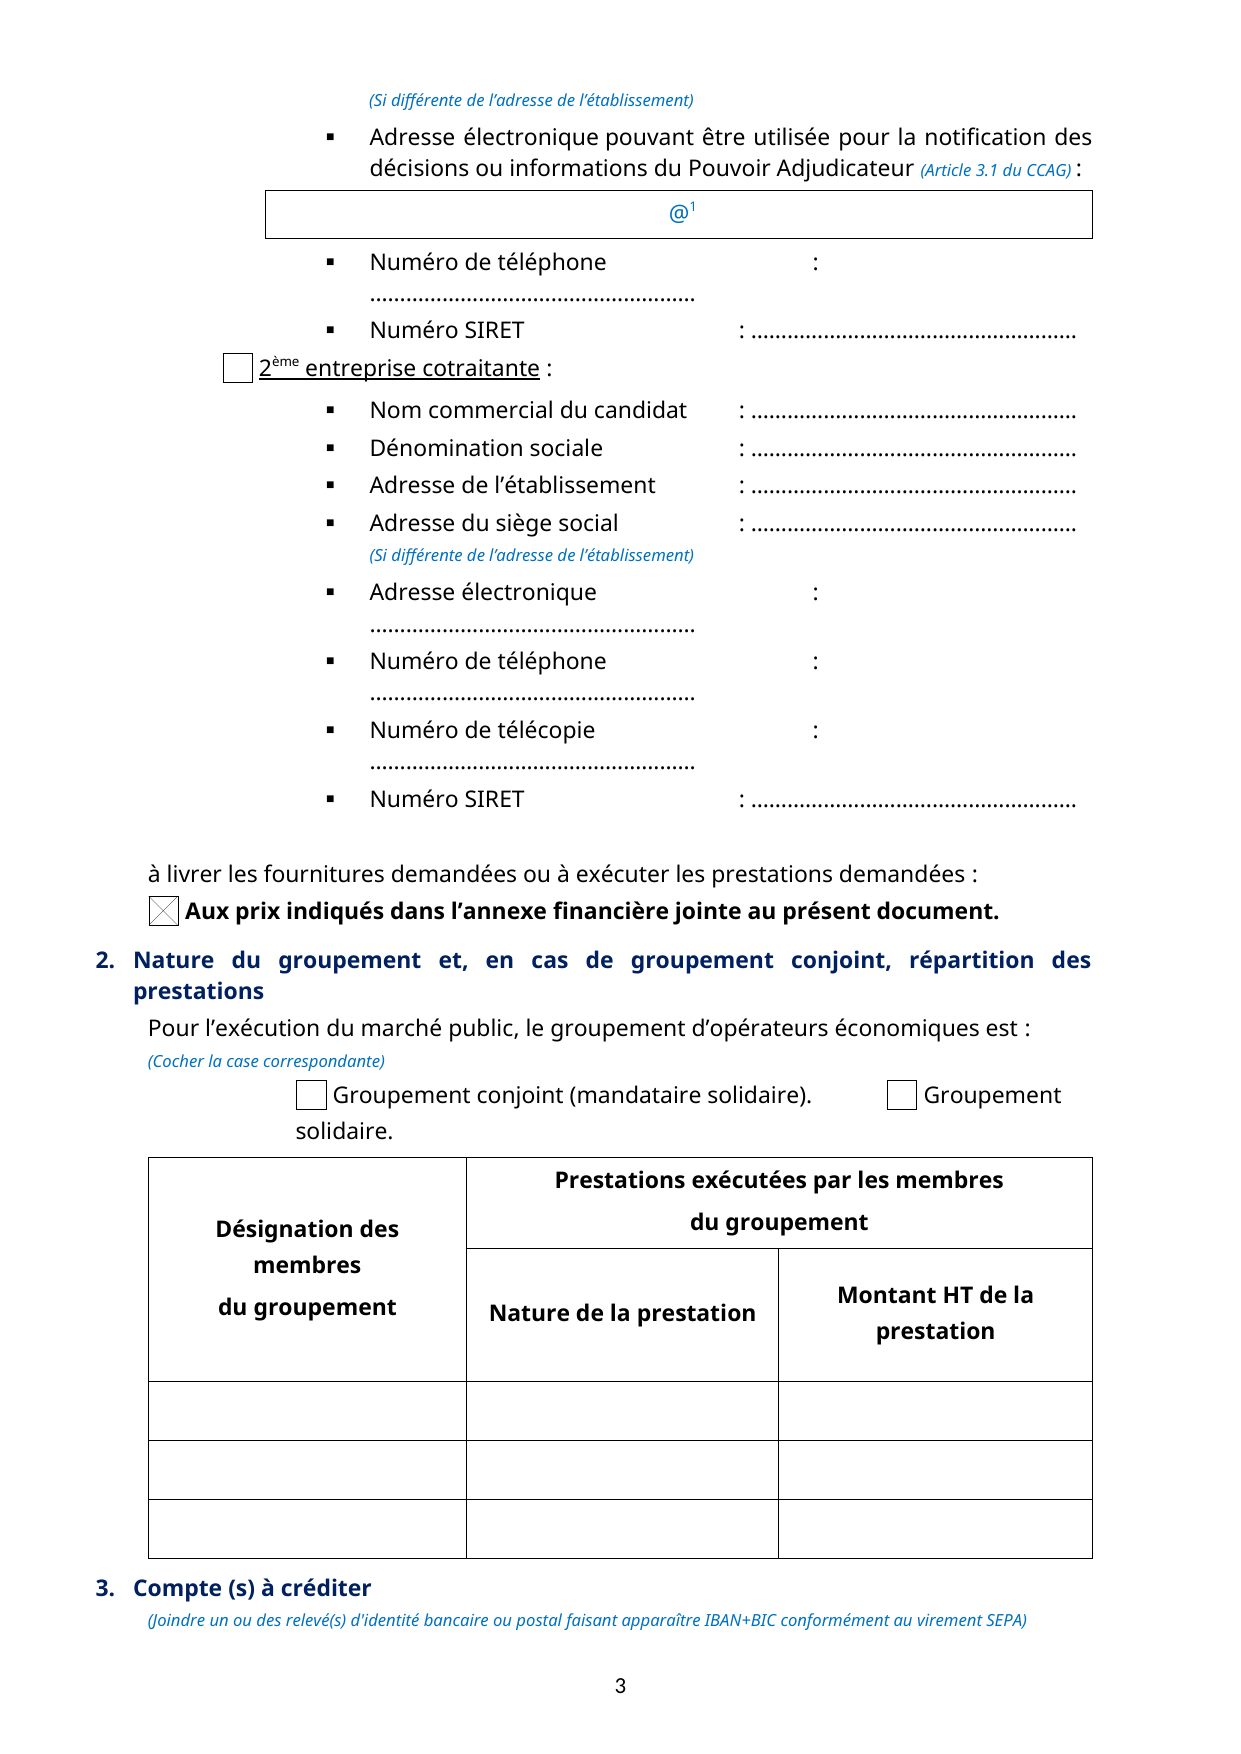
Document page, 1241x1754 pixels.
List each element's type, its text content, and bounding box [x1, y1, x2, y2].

subtitle Compte (s) à créditer [95, 1571, 1092, 1603]
text (Si différente de l’adresse de l’établissement) [369, 544, 1092, 567]
table_cell Nature de la prestation [467, 1249, 778, 1381]
text Groupement conjoint (mandataire solidaire). Groupement solidaire. [295, 1079, 1092, 1146]
table_cell [467, 1441, 778, 1499]
text (Joindre un ou des relevé(s) d'identité bancaire ou postal faisant apparaître IBAN+BIC conformément au virement SEPA) [148, 1609, 1092, 1632]
table_cell [779, 1441, 1092, 1499]
table_header Désignation des membres du groupement [149, 1158, 466, 1381]
text (Cocher la case correspondante) [148, 1050, 1092, 1072]
table_cell [779, 1382, 1092, 1440]
table_cell [467, 1382, 778, 1440]
list Adresse de l’établissement : ……………………………………………… [325, 469, 1092, 500]
table_cell [779, 1500, 1092, 1558]
table_cell Montant HT de la prestation [779, 1249, 1092, 1381]
list Nom commercial du candidat : ……………………………………………… [325, 394, 1092, 425]
text 2ème entreprise cotraitante : [222, 352, 1092, 383]
text Aux prix indiqués dans l’annexe financière jointe au présent document. [148, 895, 1092, 926]
subtitle Nature du groupement et, en cas de groupement conjoint, répartition des prestations [95, 943, 1092, 1006]
table_cell [149, 1441, 466, 1499]
text (Si différente de l’adresse de l’établissement) [369, 89, 1092, 111]
list Adresse du siège social : ……………………………………………… [325, 507, 1092, 538]
table_cell [467, 1500, 778, 1558]
list Numéro de téléphone : ……………………………………………… [325, 246, 1092, 308]
text Pour l’exécution du marché public, le groupement d’opérateurs économiques est : [148, 1012, 1092, 1043]
list Adresse électronique pouvant être utilisée pour la notification des décisions ou informations du Pouvoir Adjudicateur (Article 3.1 du CCAG) : [325, 121, 1092, 183]
list Numéro SIRET : ……………………………………………… [325, 783, 1092, 814]
list Numéro de télécopie : ……………………………………………… [325, 714, 1092, 776]
list Adresse électronique : ……………………………………………… [325, 576, 1092, 639]
list Dénomination sociale : ……………………………………………… [325, 432, 1092, 463]
list Numéro SIRET : ……………………………………………… [325, 314, 1092, 346]
list Numéro de téléphone : ……………………………………………… [325, 645, 1092, 708]
table_header Prestations exécutées par les membres du groupement [467, 1158, 1092, 1248]
table_header @1 [266, 191, 1092, 238]
table_cell [149, 1500, 466, 1558]
table_cell [149, 1382, 466, 1440]
text à livrer les fournitures demandées ou à exécuter les prestations demandées : [148, 858, 1092, 889]
